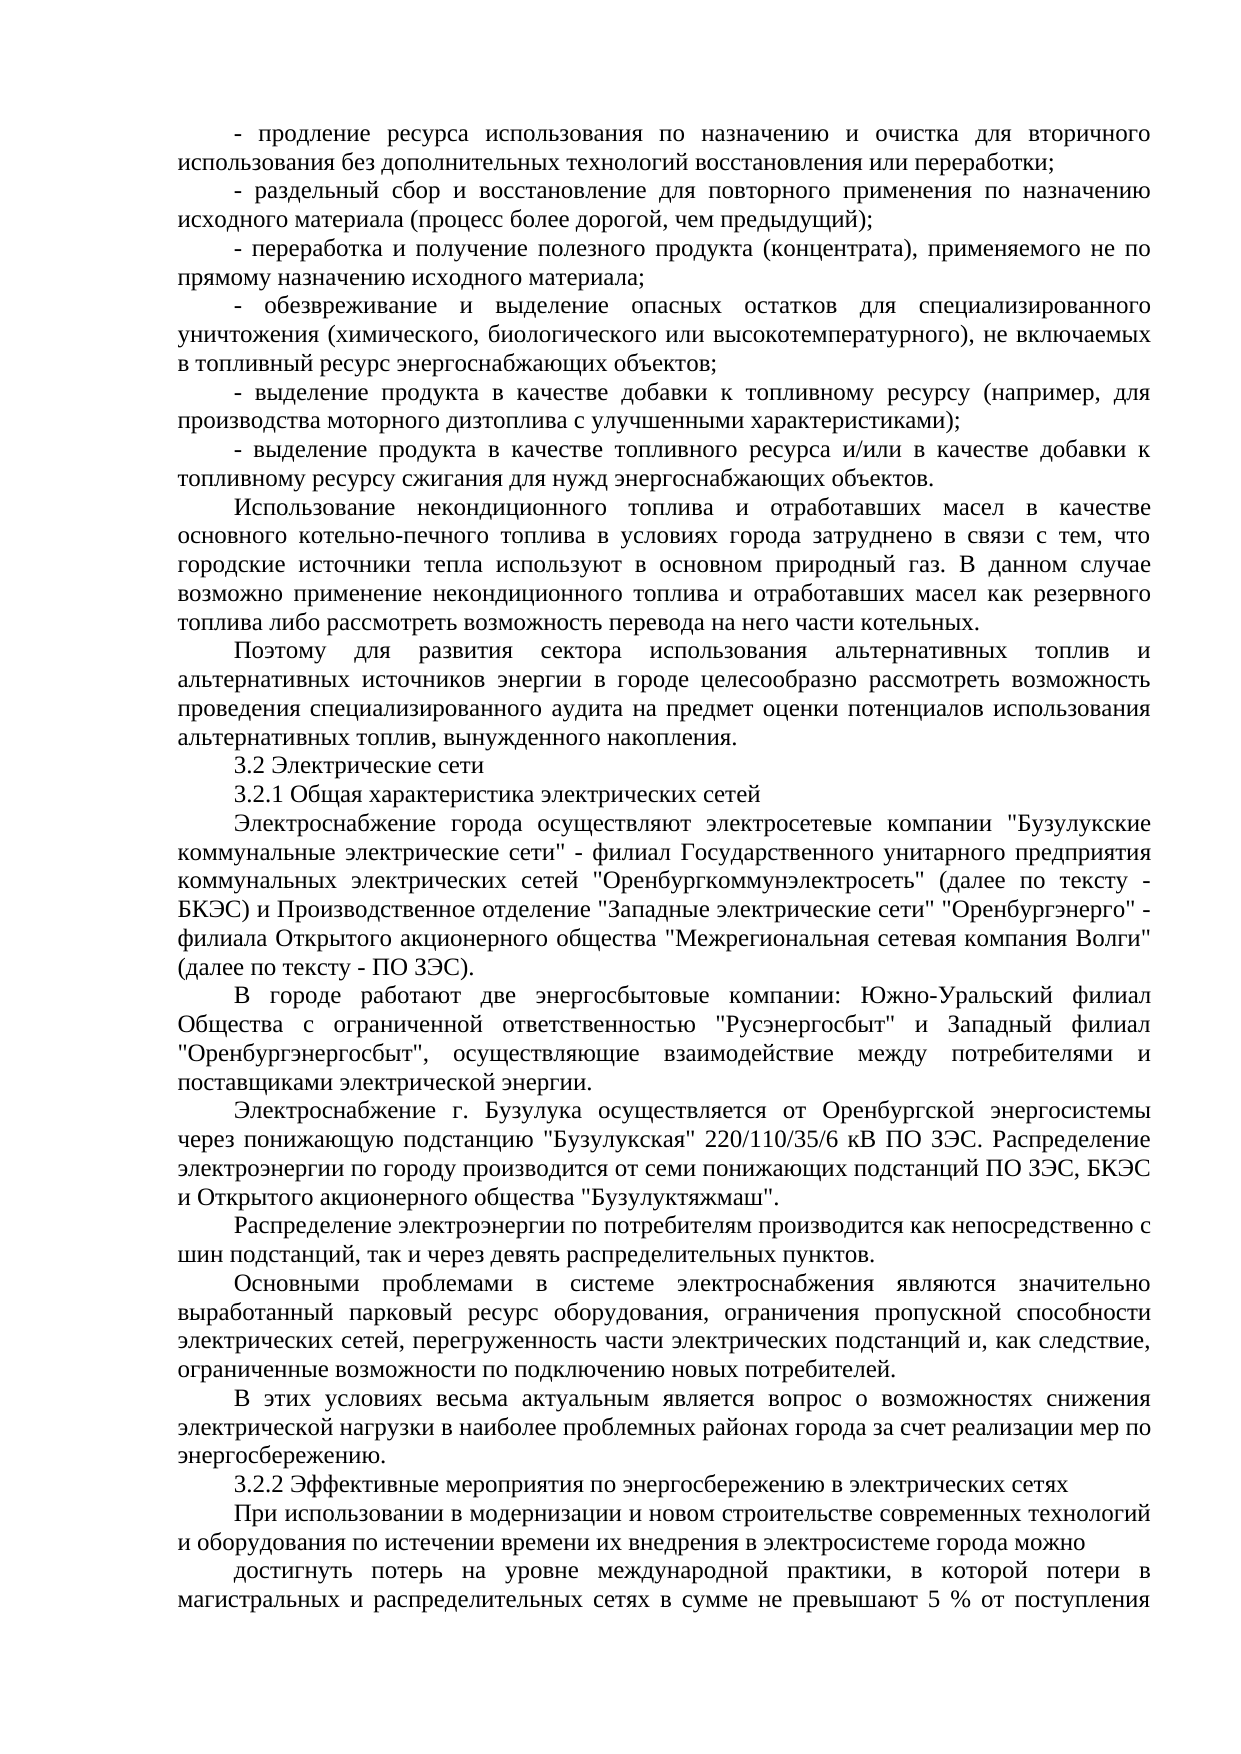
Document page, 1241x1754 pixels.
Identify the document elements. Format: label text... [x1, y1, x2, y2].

text При использовании в модернизации и новом строительстве современных технологий и оборудования по истечении времени их внедрения в электросистеме города можно [177, 1498, 1152, 1556]
text Основными проблемами в системе электроснабжения являются значительно выработанный парковый ресурс оборудования, ограничения пропускной способности электрических сетей, перегруженность части электрических подстанций и, как следствие, ограниченные возможности по подключению новых потребителей. [177, 1268, 1152, 1383]
text 3.2 Электрические сети [177, 751, 1152, 779]
text - переработка и получение полезного продукта (концентрата), применяемого не по прямому назначению исходного материала; [177, 233, 1152, 291]
text - продление ресурса использования по назначению и очистка для вторичного использования без дополнительных технологий восстановления или переработки; [177, 118, 1152, 176]
text Поэтому для развития сектора использования альтернативных топлив и альтернативных источников энергии в городе целесообразно рассмотреть возможность проведения специализированного аудита на предмет оценки потенциалов использования альтернативных топлив, вынужденного накопления. [177, 636, 1152, 751]
text - обезвреживание и выделение опасных остатков для специализированного уничтожения (химического, биологического или высокотемпературного), не включаемых в топливный ресурс энергоснабжающих объектов; [177, 291, 1152, 377]
text - раздельный сбор и восстановление для повторного применения по назначению исходного материала (процесс более дорогой, чем предыдущий); [177, 176, 1152, 233]
text - выделение продукта в качестве топливного ресурса и/или в качестве добавки к топливному ресурсу сжигания для нужд энергоснабжающих объектов. [177, 434, 1152, 492]
text В этих условиях весьма актуальным является вопрос о возможностях снижения электрической нагрузки в наиболее проблемных районах города за счет реализации мер по энергосбережению. [177, 1383, 1152, 1469]
text - выделение продукта в качестве добавки к топливному ресурсу (например, для производства моторного дизтоплива с улучшенными характеристиками); [177, 377, 1152, 434]
text Использование некондиционного топлива и отработавших масел в качестве основного котельно-печного топлива в условиях города затруднено в связи с тем, что городские источники тепла используют в основном природный газ. В данном случае возможно применение некондиционного топлива и отработавших масел как резервного топлива либо рассмотреть возможность перевода на него части котельных. [177, 492, 1152, 636]
text Распределение электроэнергии по потребителям производится как непосредственно с шин подстанций, так и через девять распределительных пунктов. [177, 1211, 1152, 1268]
text 3.2.2 Эффективные мероприятия по энергосбережению в электрических сетях [177, 1469, 1152, 1498]
text Электроснабжение города осуществляют электросетевые компании "Бузулукские коммунальные электрические сети" - филиал Государственного унитарного предприятия коммунальных электрических сетей "Оренбургкоммунэлектросеть" (далее по тексту - БКЭС) и Производственное отделение "Западные электрические сети" "Оренбургэнерго" - филиала Открытого акционерного общества "Межрегиональная сетевая компания Волги" (далее по тексту - ПО ЗЭС). [177, 808, 1152, 981]
text 3.2.1 Общая характеристика электрических сетей [177, 779, 1152, 808]
text В городе работают две энергосбытовые компании: Южно-Уральский филиал Общества с ограниченной ответственностью "Русэнергосбыт" и Западный филиал "Оренбургэнергосбыт", осуществляющие взаимодействие между потребителями и поставщиками электрической энергии. [177, 981, 1152, 1096]
text Электроснабжение г. Бузулука осуществляется от Оренбургской энергосистемы через понижающую подстанцию "Бузулукская" 220/110/35/6 кВ ПО ЗЭС. Распределение электроэнергии по городу производится от семи понижающих подстанций ПО ЗЭС, БКЭС и Открытого акционерного общества "Бузулуктяжмаш". [177, 1096, 1152, 1211]
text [177, 1556, 1152, 1613]
